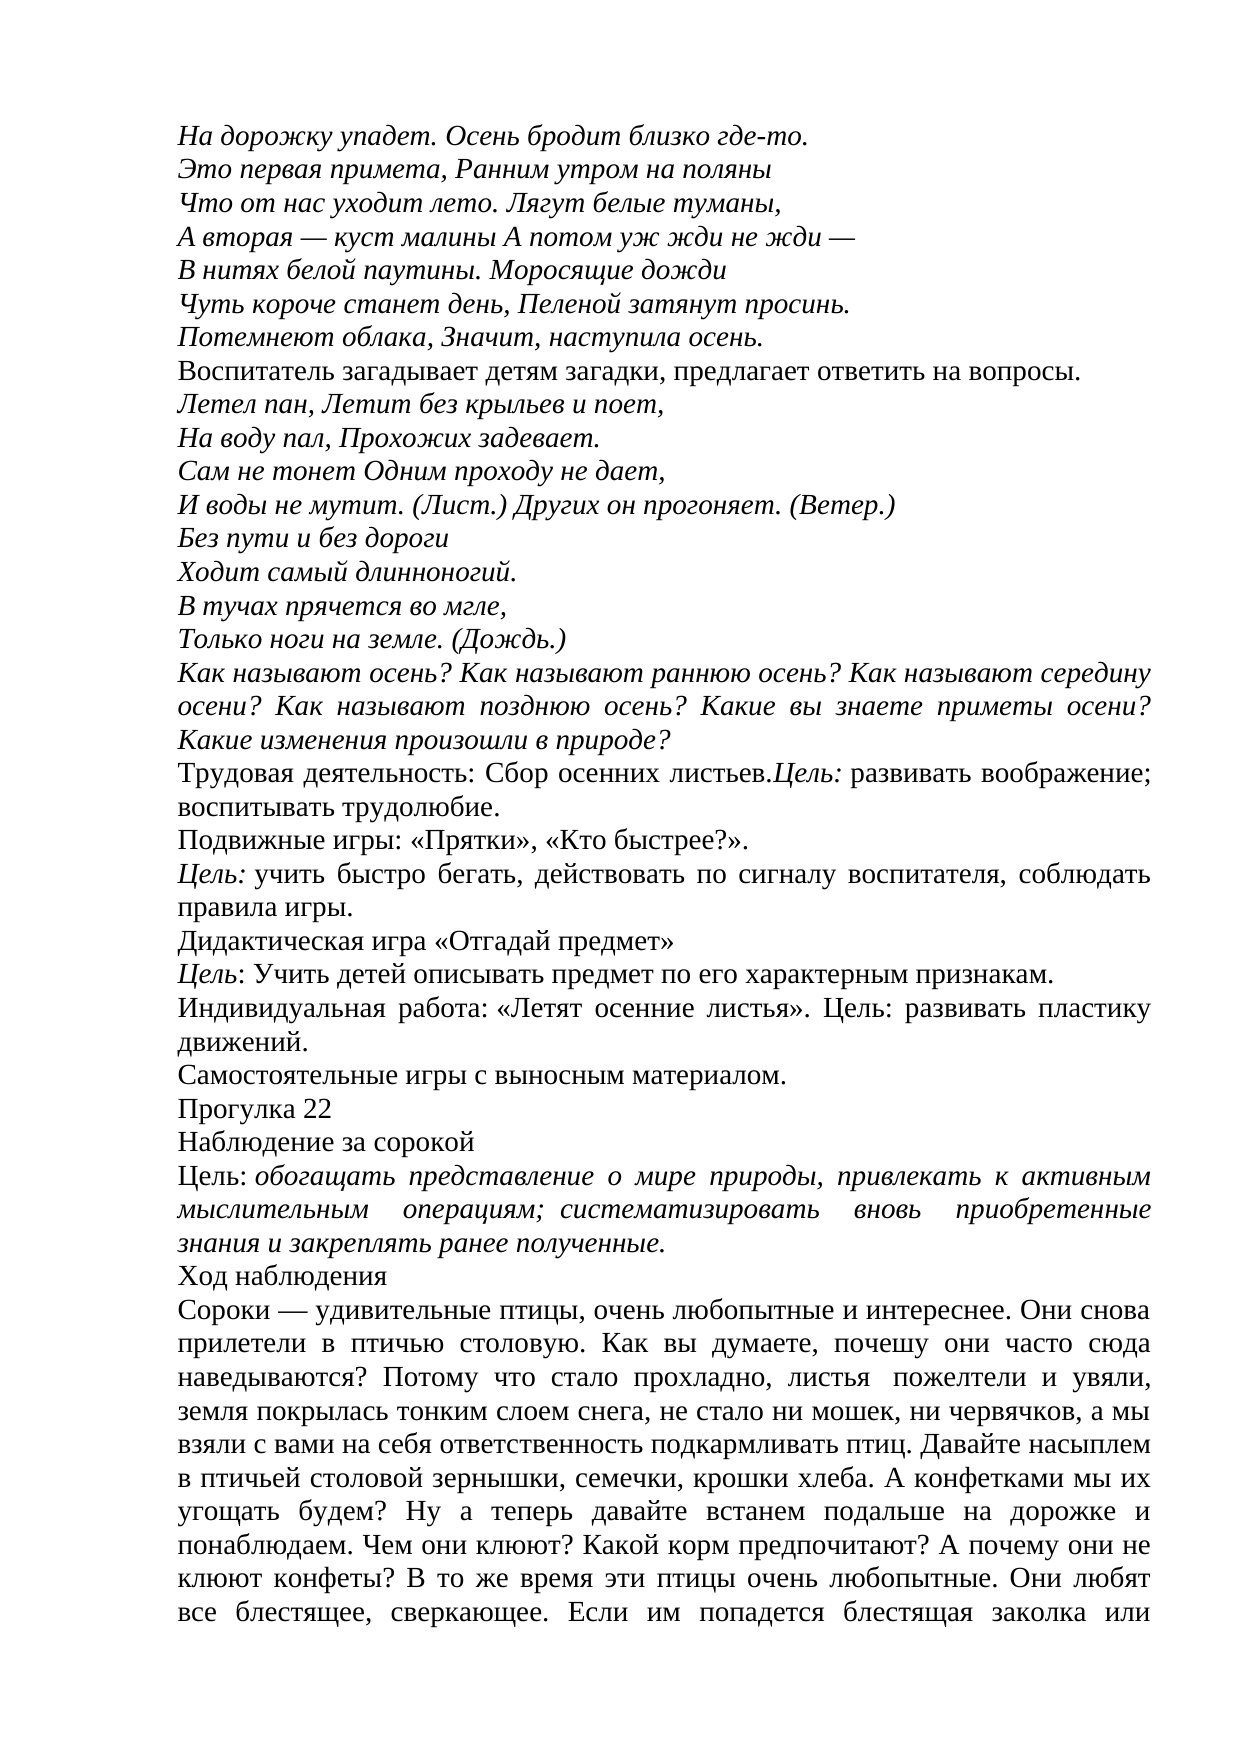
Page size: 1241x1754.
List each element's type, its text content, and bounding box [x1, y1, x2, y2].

text А вторая — куст малины А потом уж жди не жди — [177, 219, 1152, 252]
text Что от нас уходит лето. Лягут белые туманы, [177, 185, 1152, 219]
text В тучах прячется во мгле, [177, 588, 1152, 621]
text Трудовая деятельность: Сбор осенних листьев.Цель: развивать воображение; воспитывать трудолюбие. [177, 755, 1152, 822]
text На дорожку упадет. Осень бродит близко где-то. [177, 118, 1152, 152]
text Индивидуальная работа: «Летят осенние листья». Цель: развивать пластику движений. [177, 990, 1152, 1057]
text Как называют осень? Как называют раннюю осень? Как называют середину осени? Как называют позднюю осень? Какие вы знаете приметы осени? Какие изменения произошли в природе? [177, 655, 1152, 755]
text Цель: учить быстро бегать, действовать по сигналу воспитателя, соблюдать правила игры. [177, 856, 1152, 923]
text Ход наблюдения [177, 1258, 1152, 1292]
text И воды не мутит. (Лист.) Других он прогоняет. (Ветер.) [177, 487, 1152, 521]
text Сам не тонет Одним проходу не дает, [177, 453, 1152, 487]
text Потемнеют облака, Значит, наступила осень. [177, 319, 1152, 353]
text Дидактическая игра «Отгадай предмет» [177, 923, 1152, 957]
text Цель: обогащать представление о мире природы, привлекать к активным мыслительным операциям; систематизировать вновь приобретенные знания и закреплять ранее полученные. [177, 1158, 1152, 1258]
text Подвижные игры: «Прятки», «Кто быстрее?». [177, 822, 1152, 856]
text Самостоятельные игры с выносным материалом. [177, 1057, 1152, 1091]
text Чуть короче станет день, Пеленой затянут просинь. [177, 286, 1152, 319]
text В нитях белой паутины. Моросящие дожди [177, 252, 1152, 286]
text Без пути и без дороги [177, 521, 1152, 554]
text Только ноги на земле. (Дождь.) [177, 621, 1152, 655]
text Прогулка 22 [177, 1091, 1152, 1124]
text Ходит самый длинноногий. [177, 554, 1152, 588]
text Воспитатель загадывает детям загадки, предлагает ответить на вопросы. [177, 353, 1152, 386]
text Это первая примета, Ранним утром на поляны [177, 152, 1152, 185]
text Летел пан, Летит без крыльев и поет, [177, 386, 1152, 420]
text Наблюдение за сорокой [177, 1124, 1152, 1158]
text На воду пал, Прохожих задевает. [177, 420, 1152, 453]
text Цель: Учить детей описывать предмет по его характерным признакам. [177, 957, 1152, 990]
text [177, 1292, 1152, 1627]
